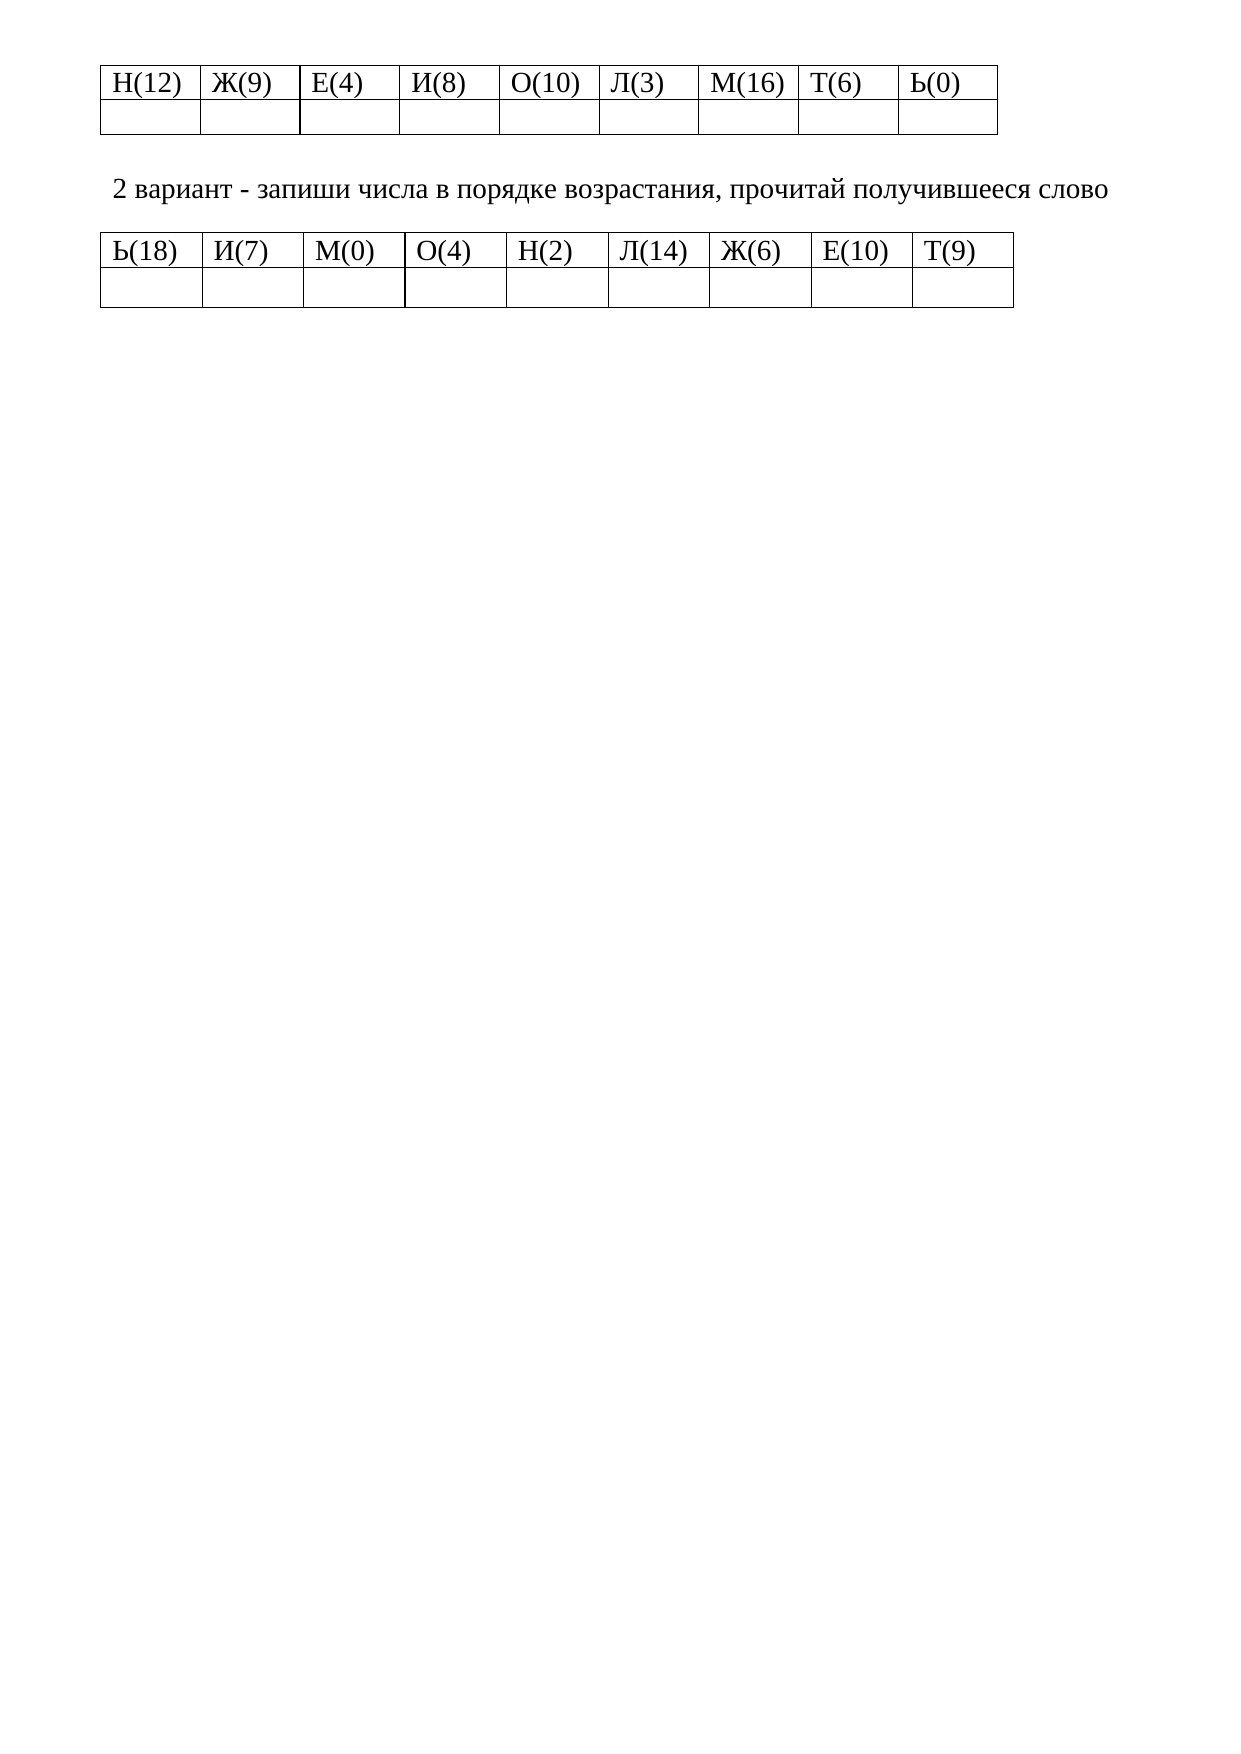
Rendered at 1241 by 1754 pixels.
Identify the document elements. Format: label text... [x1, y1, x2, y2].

table_header Ь(18) [101, 233, 202, 267]
table_header Е(10) [812, 233, 912, 267]
table_cell [101, 100, 200, 134]
table_header Ж(9) [201, 66, 299, 99]
table_cell [203, 268, 303, 307]
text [112, 172, 1152, 205]
table_cell [101, 268, 202, 307]
table_header Л(14) [609, 233, 709, 267]
table_cell [812, 268, 912, 307]
table_cell [201, 100, 299, 134]
table_header Л(3) [600, 66, 698, 99]
table_header М(0) [304, 233, 404, 267]
table_cell [710, 268, 811, 307]
table_cell [899, 100, 997, 134]
table_header Ж(6) [710, 233, 811, 267]
table_header О(10) [500, 66, 599, 99]
table_cell [609, 268, 709, 307]
table_cell [507, 268, 608, 307]
table_header Е(4) [301, 66, 399, 99]
table_header Т(6) [799, 66, 898, 99]
table_header Н(2) [507, 233, 608, 267]
table_cell [699, 100, 798, 134]
table_header И(7) [203, 233, 303, 267]
table_cell [600, 100, 698, 134]
table_cell [304, 268, 404, 307]
table_header И(8) [400, 66, 499, 99]
table_cell [406, 268, 506, 307]
table_cell [500, 100, 599, 134]
table_header О(4) [406, 233, 506, 267]
table_header Н(12) [101, 66, 200, 99]
table_cell [799, 100, 898, 134]
table_header Т(9) [913, 233, 1013, 267]
table_cell [400, 100, 499, 134]
table_cell [913, 268, 1013, 307]
table_header М(16) [699, 66, 798, 99]
table_cell [301, 100, 399, 134]
